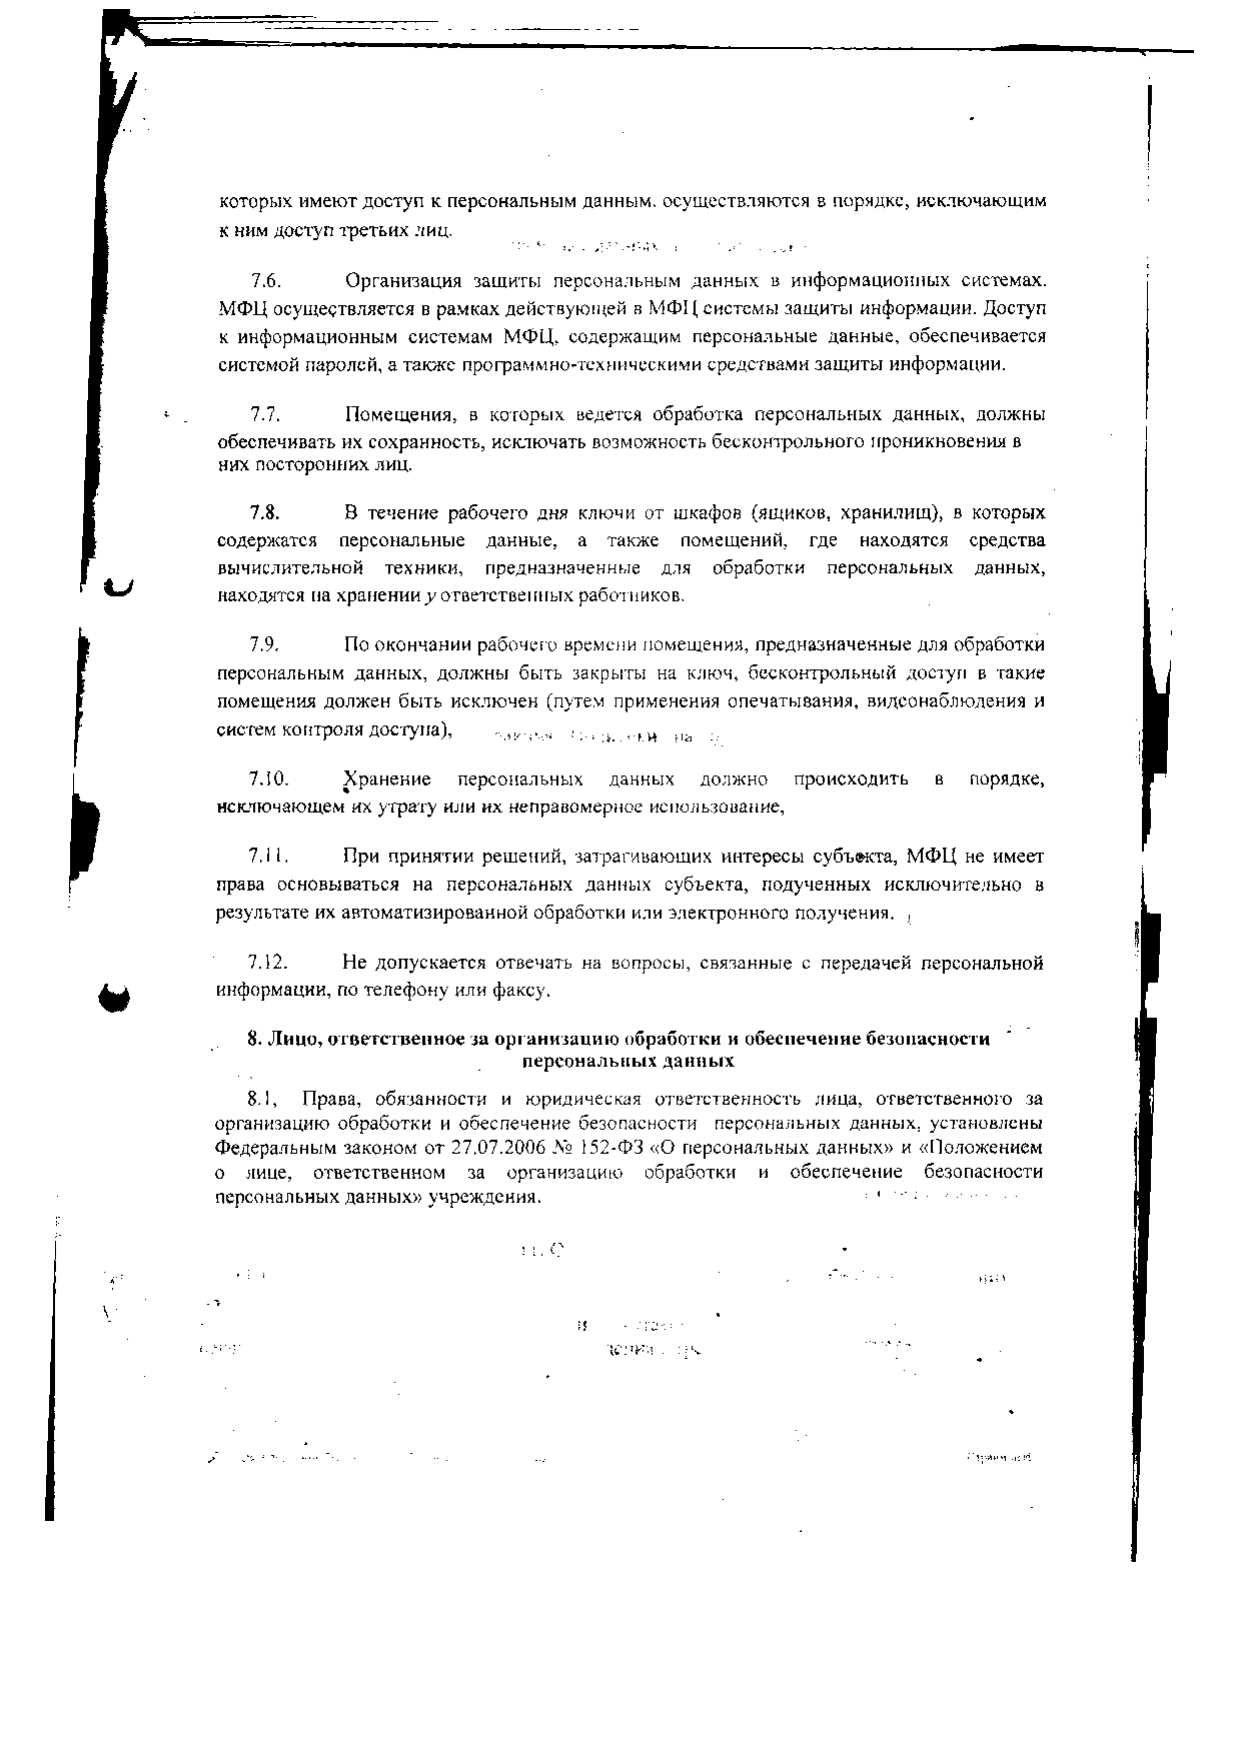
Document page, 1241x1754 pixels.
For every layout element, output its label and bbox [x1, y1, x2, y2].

picture [0, 0, 1241, 1572]
